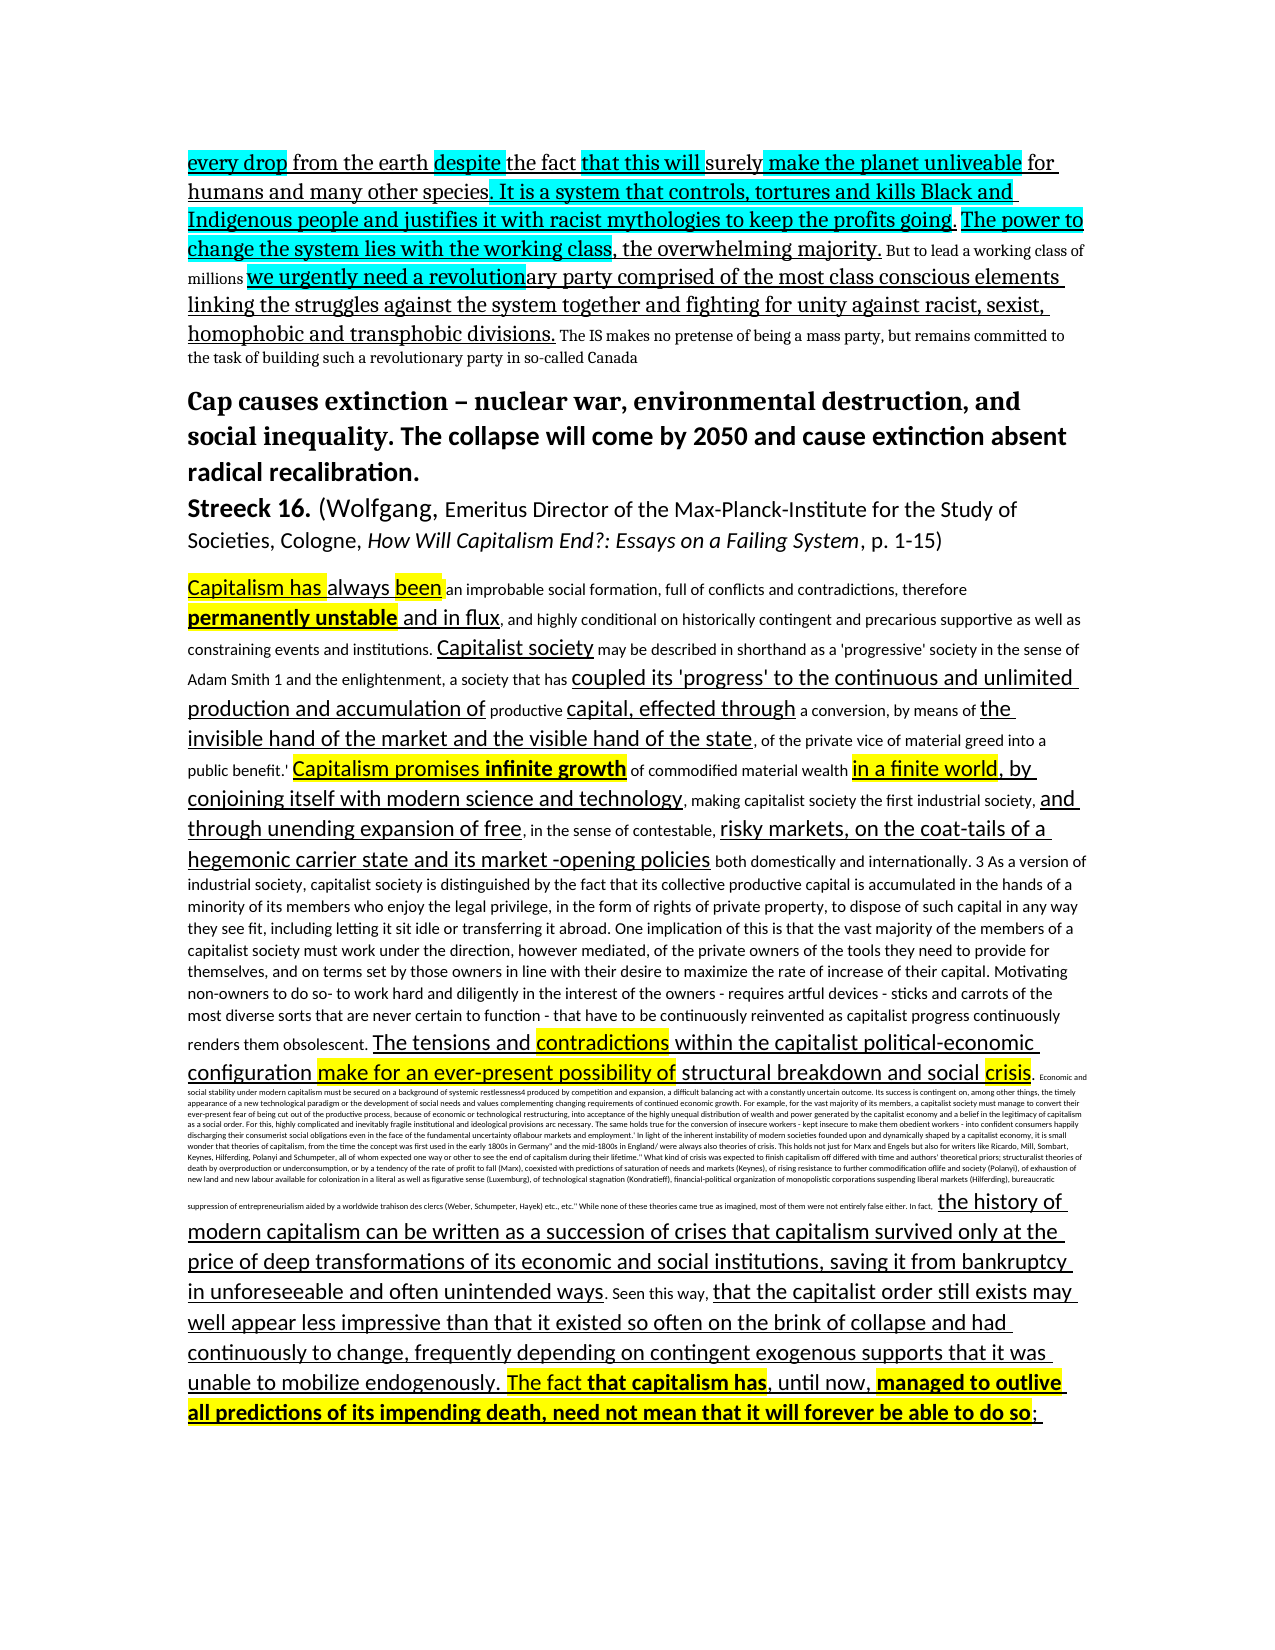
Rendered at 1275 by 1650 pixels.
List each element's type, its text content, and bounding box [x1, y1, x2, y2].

subtitle Cap causes extinction – nuclear war, environmental destruction, and social inequality. The collapse will come by 2050 and cause extinction absent radical recalibration. [187, 386, 1087, 488]
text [187, 150, 1087, 368]
text Streeck 16. (Wolfgang, Emeritus Director of the Max-Planck-Institute for the Study of Societies, Cologne, How Will Capitalism End?: Essays on a Failing System, p. 1-15) [187, 491, 1087, 554]
text Capitalism has always been an improbable social formation, full of conflicts and contradictions, therefore permanently unstable and in flux, and highly conditional on historically contingent and precarious supportive as well as constraining events and institutions. Capitalist society may be described in shorthand as a 'progressive' society in the sense of Adam Smith 1 and the enlightenment, a society that has coupled its 'progress' to the continuous and unlimited production and accumulation of productive capital, effected through a conversion, by means of the invisible hand of the market and the visible hand of the state, of the private vice of material greed into a public benefit.' Capitalism promises infinite growth of commodified material wealth in a finite world, by conjoining itself with modern science and technology, making capitalist society the first industrial society, and through unending expansion of free, in the sense of contestable, risky markets, on the coat-tails of a hegemonic carrier state and its market -opening policies both domestically and internationally. 3 As a version of industrial society, capitalist society is distinguished by the fact that its collective productive capital is accumulated in the hands of a minority of its members who enjoy the legal privilege, in the form of rights of private property, to dispose of such capital in any way they see fit, including letting it sit idle or transferring it abroad. One implication of this is that the vast majority of the members of a capitalist society must work under the direction, however mediated, of the private owners of the tools they need to provide for themselves, and on terms set by those owners in line with their desire to maximize the rate of increase of their capital. Motivating non-owners to do so- to work hard and diligently in the interest of the owners - requires artful devices - sticks and carrots of the most diverse sorts that are never certain to function - that have to be continuously reinvented as capitalist progress continuously renders them obsolescent. The tensions and contradictions within the capitalist political-economic configuration make for an ever-present possibility of structural breakdown and social crisis. Economic and social stability under modern capitalism must be secured on a background of systemic restlessness4 produced by competition and expansion, a difficult balancing act with a constantly uncertain outcome. Its success is contingent on, among other things, the timely appearance of a new technological paradigm or the development of social needs and values complementing changing requirements of continued economic growth. For example, for the vast majority of its members, a capitalist society must manage to convert their ever-present fear of being cut out of the productive process, because of economic or technological restructuring, into acceptance of the highly unequal distribution of wealth and power generated by the capitalist economy and a belief in the legitimacy of capitalism as a social order. For this, highly complicated and inevitably fragile institutional and ideological provisions arc necessary. The same holds true for the conversion of insecure workers - kept insecure to make them obedient workers - into confident consumers happily discharging their consumerist social obligations even in the face of the fundamental uncertainty oflabour markets and employment.' In light of the inherent instability of modern societies founded upon and dynamically shaped by a capitalist economy, it is small wonder that theories of capitalism, from the time the concept was first used in the early 1800s in Germany" and the mid-1800s in England/ were always also theories of crisis. This holds not just for Marx and Engels but also for writers like Ricardo, Mill, Sombart, Keynes, Hilferding, Polanyi and Schumpeter, all of whom expected one way or other to see the end of capitalism during their lifetime." What kind of crisis was expected to finish capitalism off differed with time and authors' theoretical priors; structuralist theories of death by overproduction or underconsumption, or by a tendency of the rate of profit to fall (Marx), coexisted with predictions of saturation of needs and markets (Keynes), of rising resistance to further commodification oflife and society (Polanyi), of exhaustion of new land and new labour available for colonization in a literal as well as figurative sense (Luxemburg), of technological stagnation (Kondratieff), financial-political organization of monopolistic corporations suspending liberal markets (Hilferding), bureaucratic suppression of entrepreneurialism aided by a worldwide trahison des clercs (Weber, Schumpeter, Hayek) etc., etc." While none of these theories came true as imagined, most of them were not entirely false either. In fact, the history of modern capitalism can be written as a succession of crises that capitalism survived only at the price of deep transformations of its economic and social institutions, saving it from bankruptcy in unforeseeable and often unintended ways. Seen this way, that the capitalist order still exists may well appear less impressive than that it existed so often on the brink of collapse and had continuously to change, frequently depending on contingent exogenous supports that it was unable to mobilize endogenously. The fact that capitalism has, until now, managed to outlive all predictions of its impending death, need not mean that it will forever be able to do so; [187, 573, 1087, 1426]
